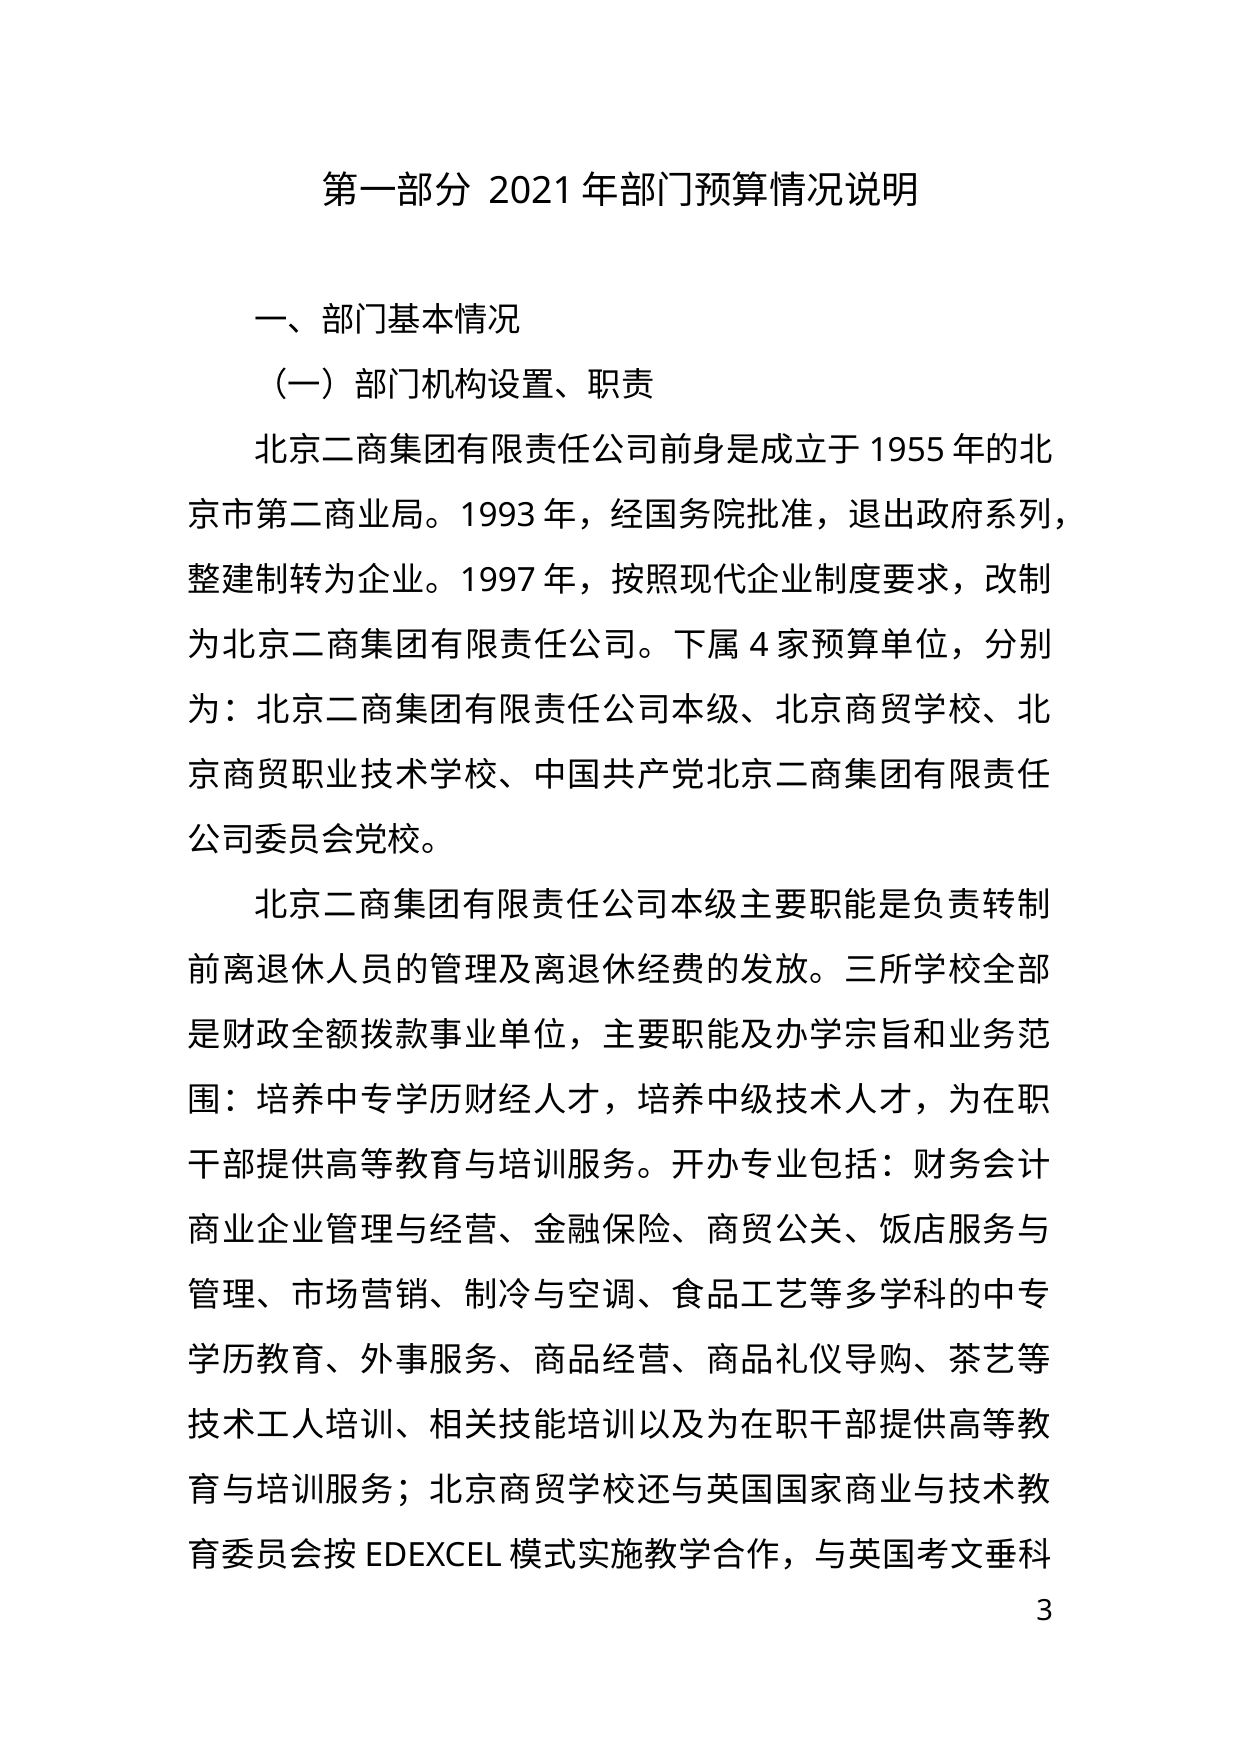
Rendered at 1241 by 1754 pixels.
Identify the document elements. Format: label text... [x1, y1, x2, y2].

text 北京二商集团有限责任公司前身是成立于1955年的北京市第二商业局。1993年，经国务院批准，退出政府系列，整建制转为企业。1997年，按照现代企业制度要求，改制为北京二商集团有限责任公司。下属4家预算单位，分别为：北京二商集团有限责任公司本级、北京商贸学校、北京商贸职业技术学校、中国共产党北京二商集团有限责任公司委员会党校。 [187, 415, 1053, 870]
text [187, 870, 1053, 1585]
text （一）部门机构设置、职责 [187, 350, 1053, 415]
text 第一部分 2021年部门预算情况说明 [187, 155, 1053, 220]
text 一、部门基本情况 [187, 285, 1053, 350]
